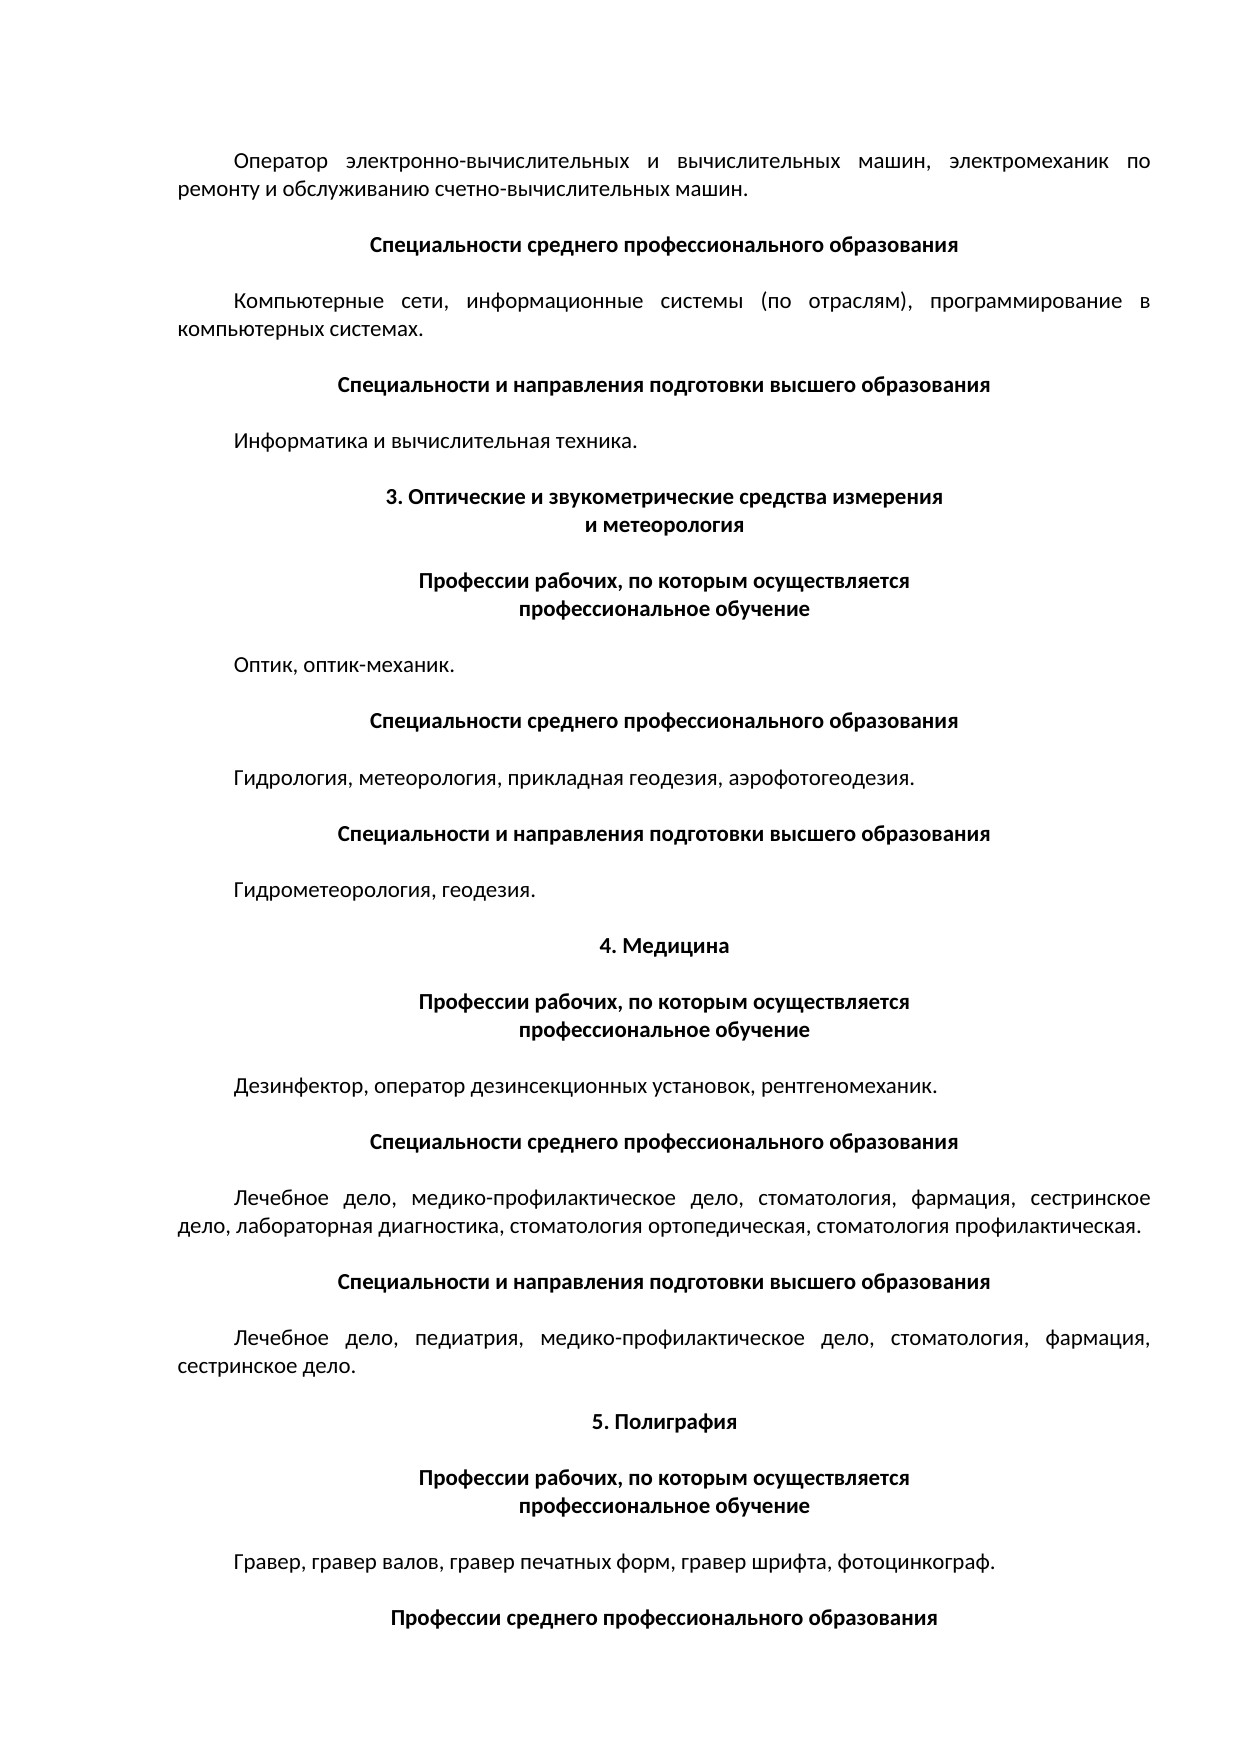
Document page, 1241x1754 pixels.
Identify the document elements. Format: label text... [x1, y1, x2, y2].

title Специальности и направления подготовки высшего образования [177, 1267, 1152, 1295]
title профессиональное обучение [177, 1015, 1152, 1043]
title Специальности среднего профессионального образования [177, 1127, 1152, 1155]
title 5. Полиграфия [177, 1407, 1152, 1435]
text Гравер, гравер валов, гравер печатных форм, гравер шрифта, фотоцинкограф. [177, 1547, 1152, 1575]
title Профессии рабочих, по которым осуществляется [177, 566, 1152, 594]
title 4. Медицина [177, 931, 1152, 959]
title Специальности среднего профессионального образования [177, 707, 1152, 734]
title профессиональное обучение [177, 1491, 1152, 1519]
text Оптик, оптик-механик. [177, 651, 1152, 678]
text Лечебное дело, медико-профилактическое дело, стоматология, фармация, сестринское дело, лабораторная диагностика, стоматология ортопедическая, стоматология профилактическая. [177, 1183, 1152, 1239]
text Лечебное дело, педиатрия, медико-профилактическое дело, стоматология, фармация, сестринское дело. [177, 1323, 1152, 1379]
text Гидрометеорология, геодезия. [177, 875, 1152, 903]
title Профессии рабочих, по которым осуществляется [177, 1463, 1152, 1491]
title профессиональное обучение [177, 594, 1152, 622]
title Специальности среднего профессионального образования [177, 230, 1152, 258]
title Профессии среднего профессионального образования [177, 1603, 1152, 1631]
title Профессии рабочих, по которым осуществляется [177, 987, 1152, 1015]
text Дезинфектор, оператор дезинсекционных установок, рентгеномеханик. [177, 1071, 1152, 1099]
text Оператор электронно-вычислительных и вычислительных машин, электромеханик по ремонту и обслуживанию счетно-вычислительных машин. [177, 146, 1152, 202]
title Специальности и направления подготовки высшего образования [177, 370, 1152, 398]
title 3. Оптические и звукометрические средства измерения [177, 482, 1152, 510]
text Компьютерные сети, информационные системы (по отраслям), программирование в компьютерных системах. [177, 286, 1152, 342]
title Специальности и направления подготовки высшего образования [177, 819, 1152, 847]
text Информатика и вычислительная техника. [177, 426, 1152, 454]
text Гидрология, метеорология, прикладная геодезия, аэрофотогеодезия. [177, 763, 1152, 791]
title и метеорология [177, 510, 1152, 538]
